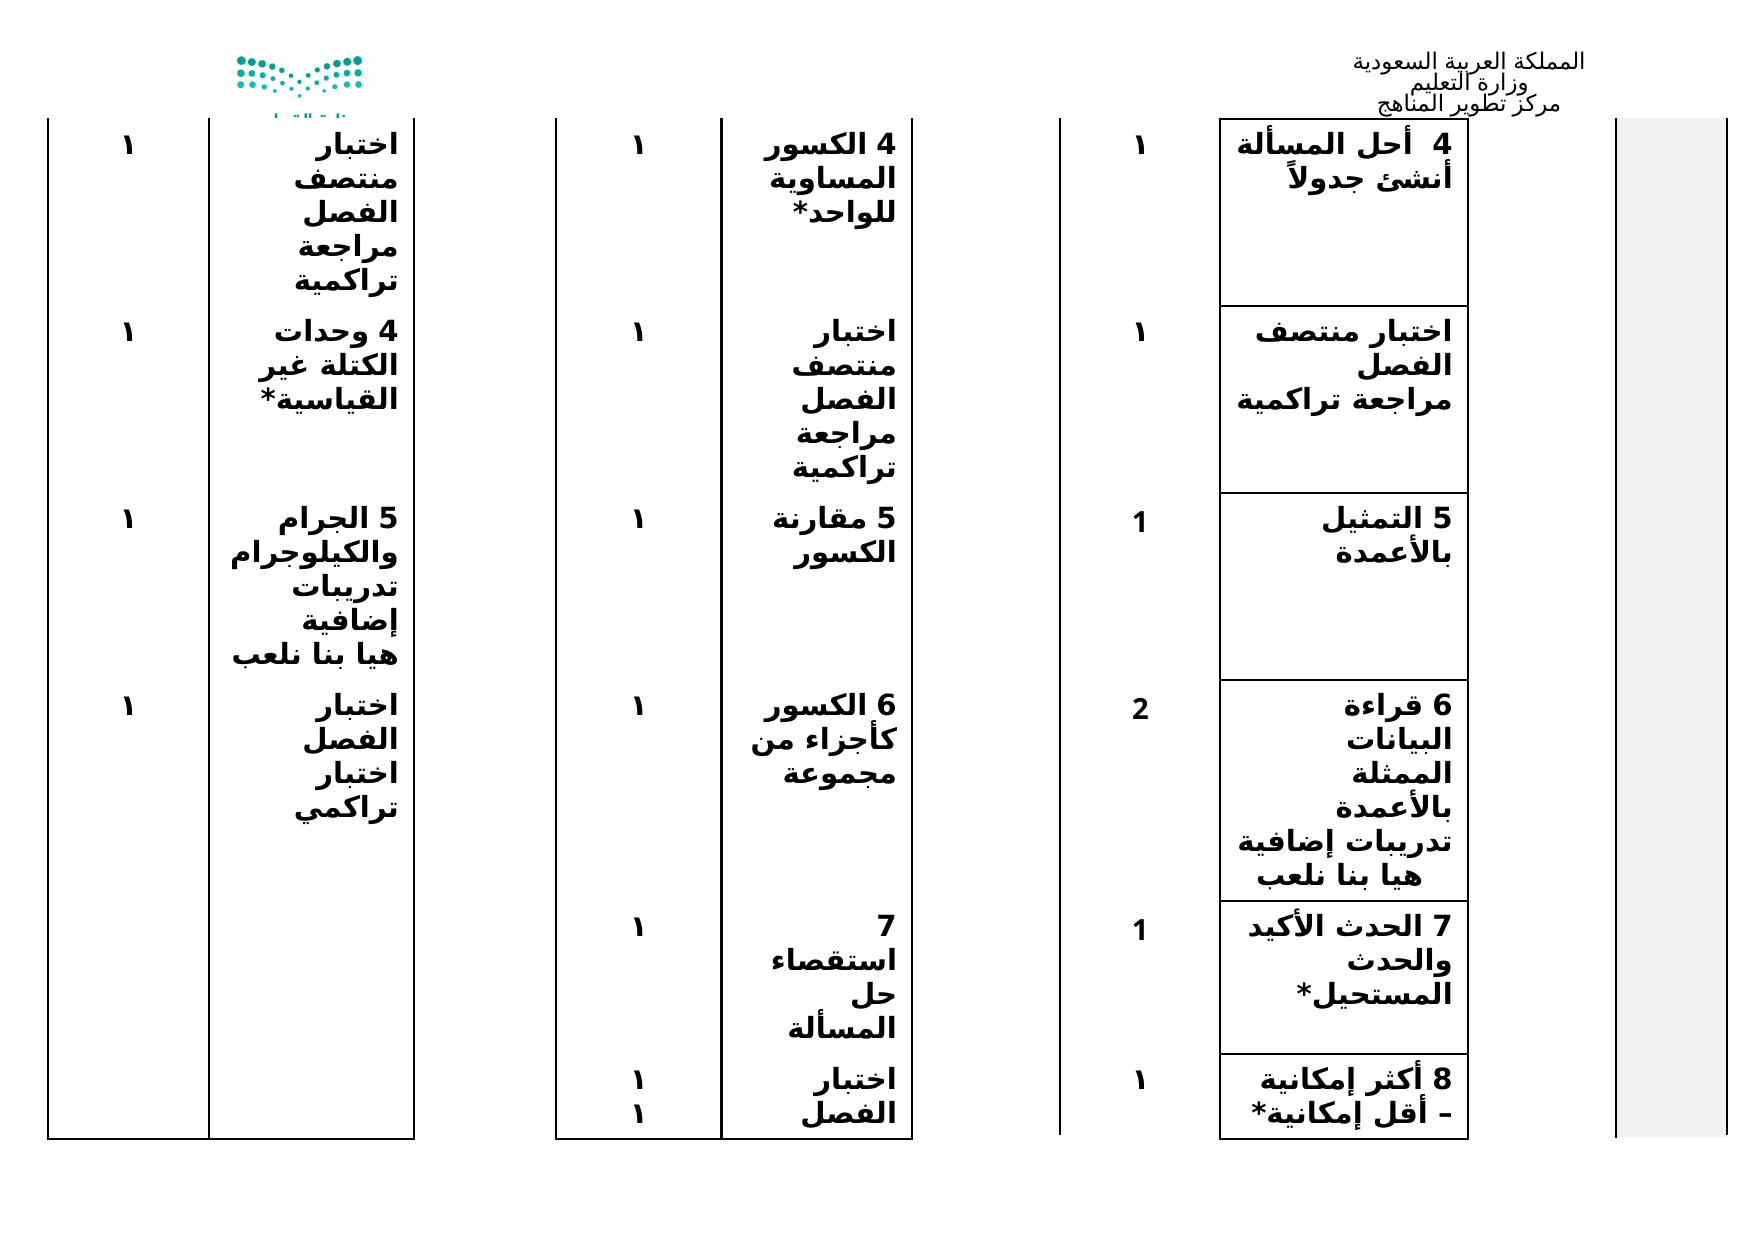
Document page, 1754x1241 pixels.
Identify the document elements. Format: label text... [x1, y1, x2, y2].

table_cell اختبار منتصف الفصل مراجعة تراكمية [210, 118, 413, 305]
table_cell ١ [557, 492, 720, 679]
table_cell ١ [557, 118, 720, 305]
table_cell 6 قراءة البيانات الممثلة بالأعمدة تدريبات إضافية هيا بنا نلعب [1221, 681, 1467, 899]
table_cell 2 [1061, 679, 1219, 899]
table_cell 5 مقارنة الكسور [723, 492, 911, 679]
table_cell 5 الجرام والكيلوجرام تدريبات إضافية هيا بنا نلعب [210, 492, 413, 679]
table_cell 4 أحل المسألة أنشئ جدولاً [1221, 120, 1467, 305]
table_cell ١ [1061, 305, 1219, 492]
table_cell اختبار منتصف الفصل مراجعة تراكمية [723, 305, 911, 492]
picture [223, 38, 375, 118]
table_cell 1 [1061, 900, 1219, 1052]
table_cell 4 الكسور المساوية للواحد* [723, 118, 911, 305]
table_cell ١ [49, 305, 208, 492]
table_cell 5 التمثيل بالأعمدة [1221, 494, 1467, 679]
table_cell 8 أكثر إمكانية – أقل إمكانية* [1221, 1055, 1467, 1137]
table_cell ١ [49, 492, 208, 679]
table_cell ١ [557, 305, 720, 492]
table_cell 6 الكسور كأجزاء من مجموعة [723, 679, 911, 899]
table_cell ١ [1060, 1053, 1219, 1137]
table_cell ١ [49, 118, 208, 305]
table_cell 1 [1061, 492, 1219, 679]
table_cell ١ [557, 679, 720, 899]
table_cell 7 الحدث الأكيد والحدث المستحيل* [1221, 902, 1467, 1052]
table_cell ١ [49, 679, 208, 1137]
table_cell 7 استقصاء حل المسألة [723, 900, 911, 1052]
table_cell ١ [1061, 118, 1219, 305]
table_cell اختبار الفصل الاختبار التراكمي [723, 1053, 911, 1137]
table_cell اختبار الفصل اختبار تراكمي [210, 679, 413, 1137]
table_cell 4 وحدات الكتلة غير القياسية* [210, 305, 413, 492]
table_cell اختبار منتصف الفصل مراجعة تراكمية [1221, 307, 1467, 492]
table_cell ١ [557, 900, 720, 1052]
table_cell ١ ١ [557, 1053, 720, 1137]
